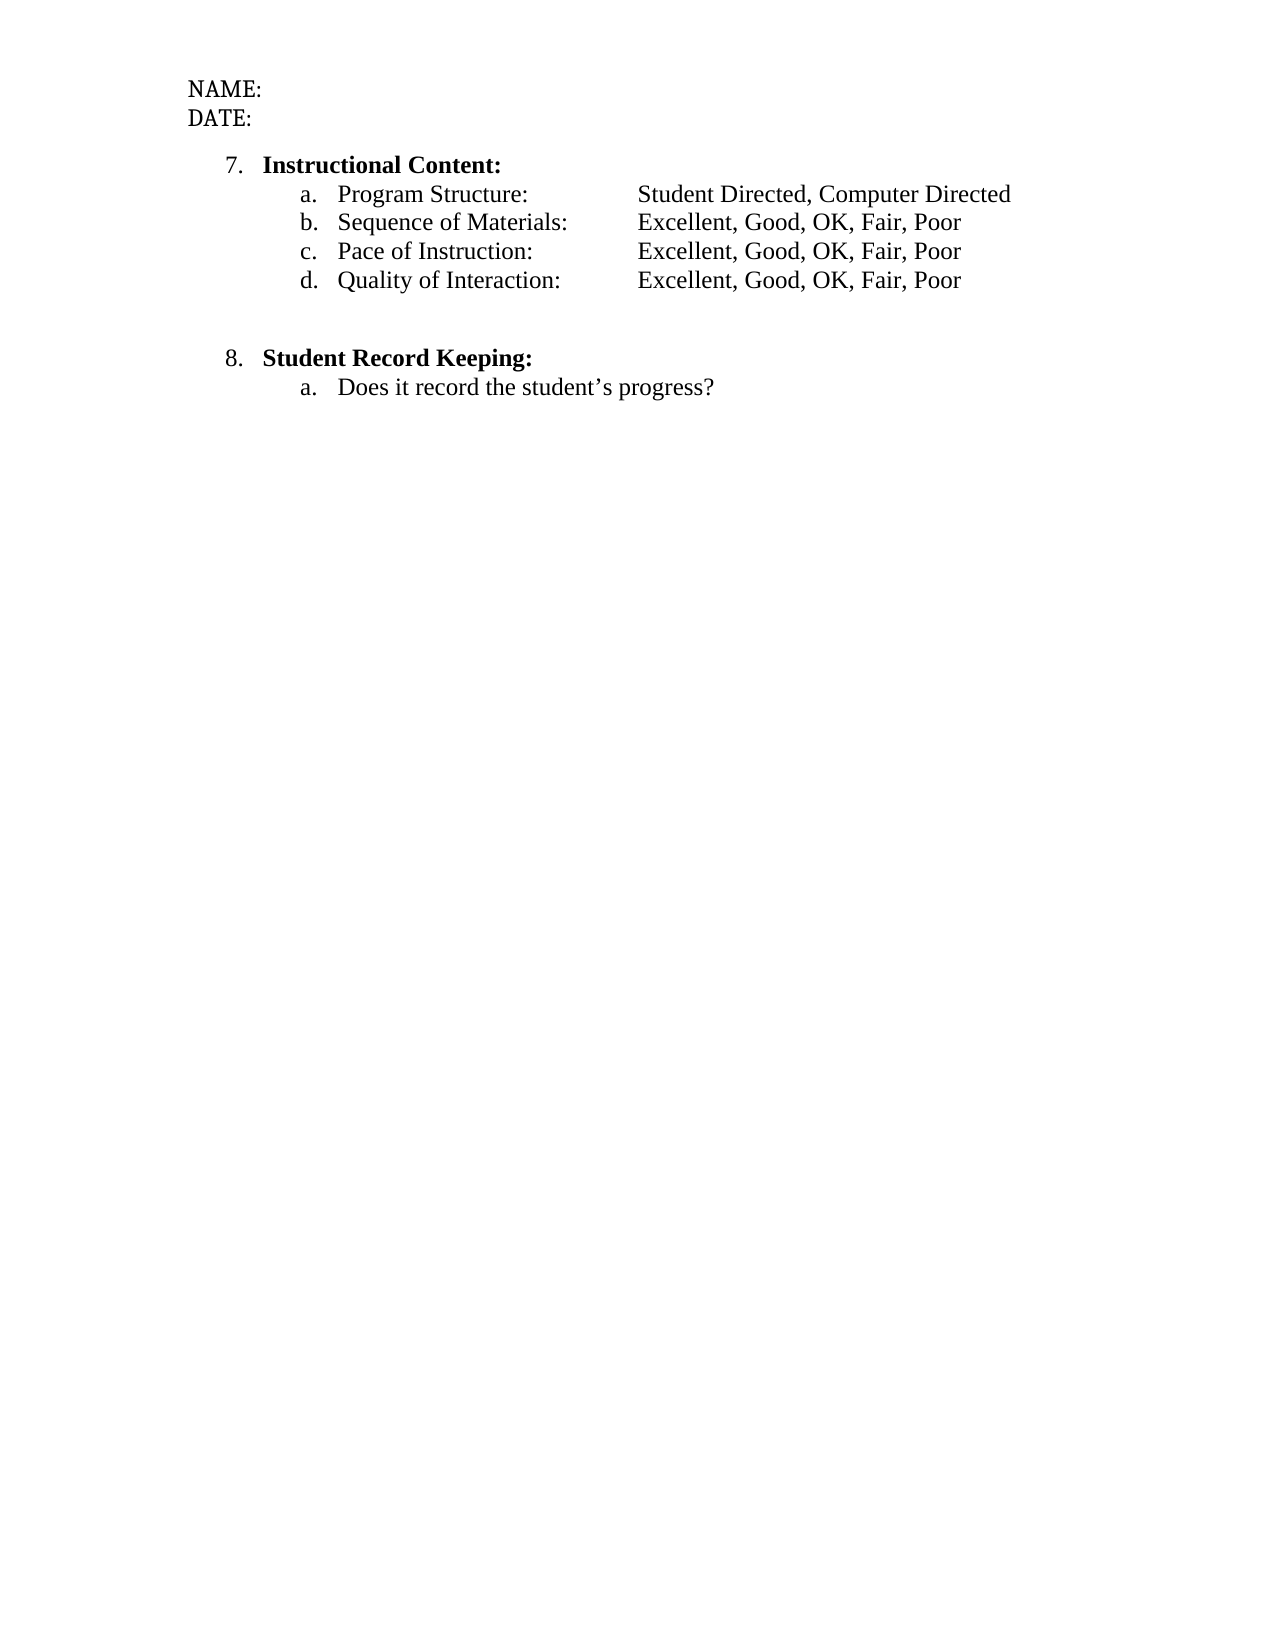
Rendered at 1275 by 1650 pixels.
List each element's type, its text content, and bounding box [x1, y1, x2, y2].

list Instructional Content: [225, 150, 1087, 179]
list Sequence of Materials: Excellent, Good, OK, Fair, Poor [300, 207, 1087, 236]
list Program Structure: Student Directed, Computer Directed [300, 179, 1087, 207]
list Pace of Instruction: Excellent, Good, OK, Fair, Poor [300, 236, 1087, 265]
list Does it record the student’s progress? [300, 372, 1087, 401]
list Student Record Keeping: [225, 343, 1087, 372]
list Quality of Interaction: Excellent, Good, OK, Fair, Poor [300, 265, 1087, 294]
